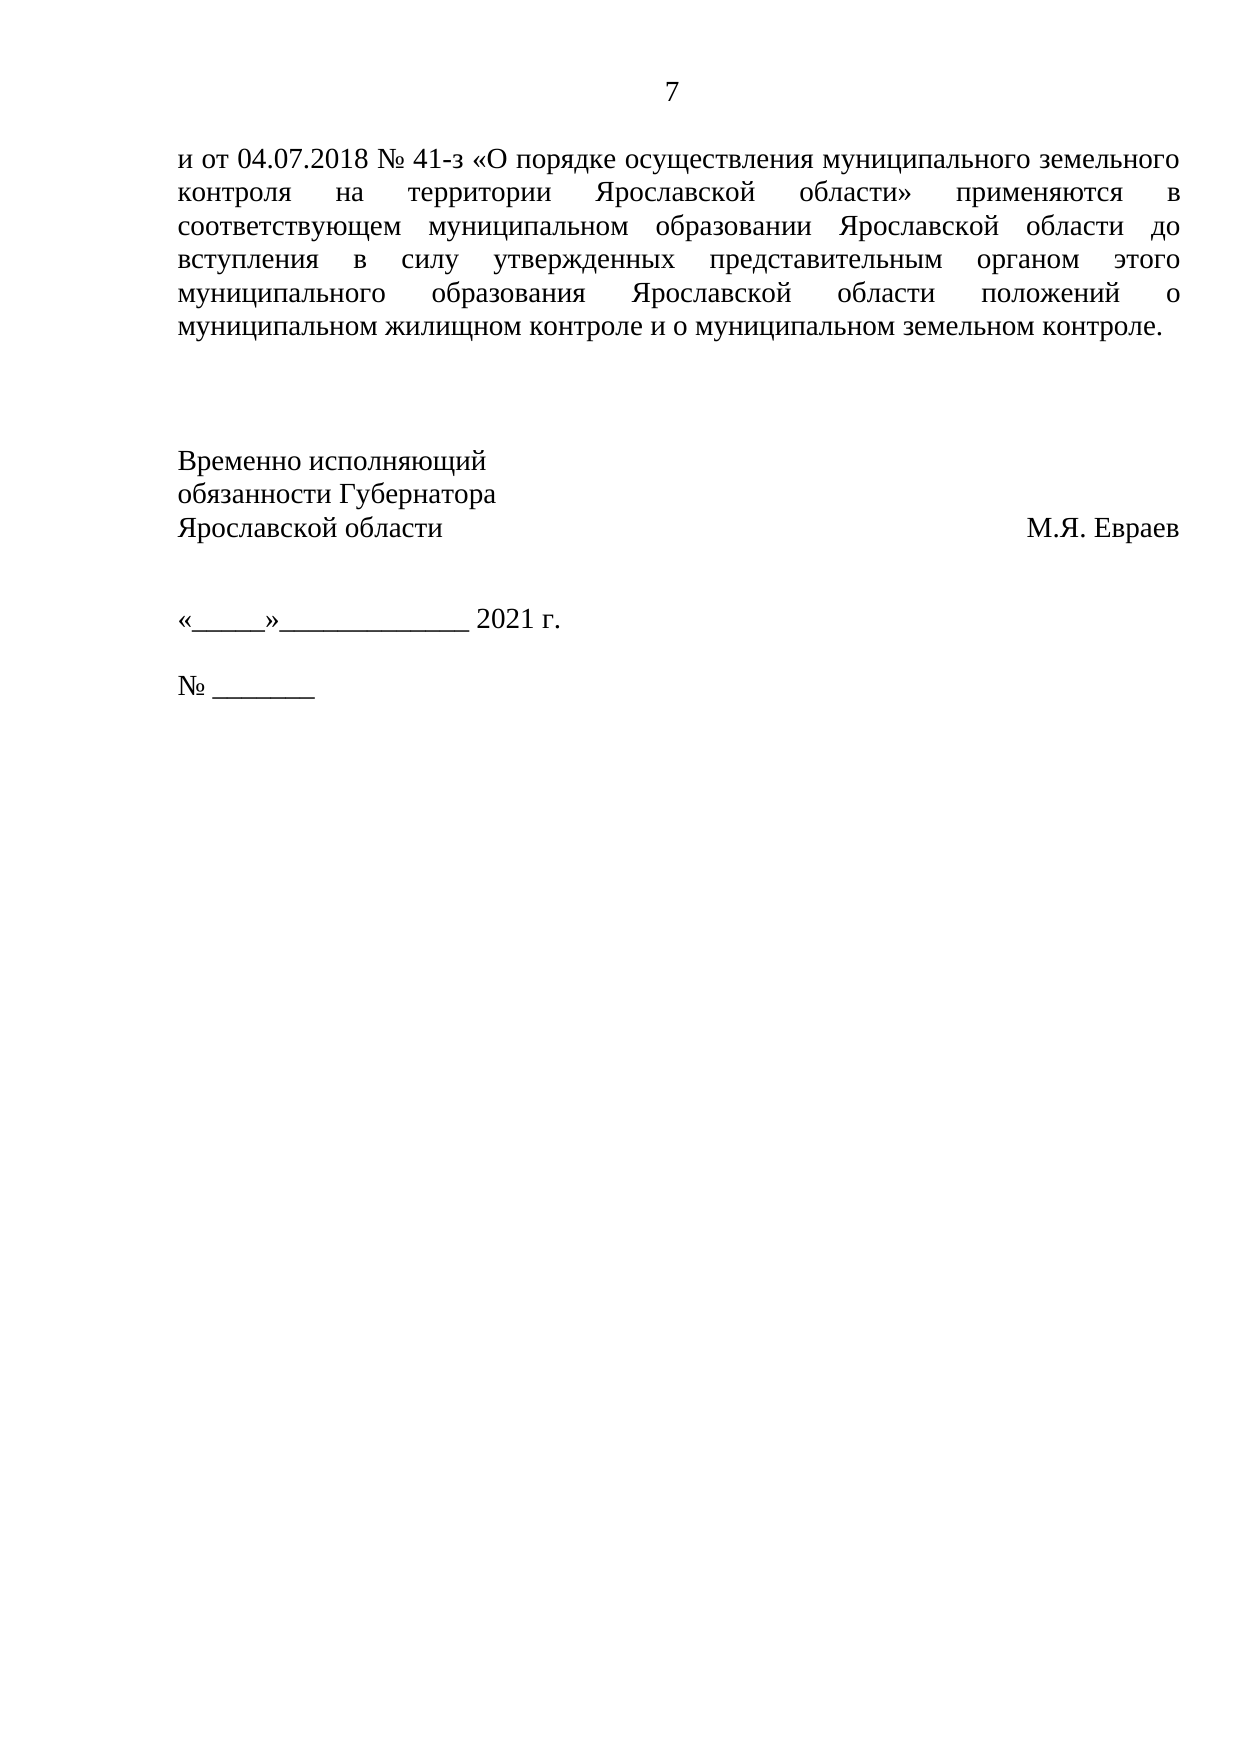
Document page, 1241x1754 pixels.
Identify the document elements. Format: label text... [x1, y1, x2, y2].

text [177, 141, 1181, 342]
text № _______ [177, 668, 1181, 701]
text обязанности Губернатора [177, 476, 1181, 510]
text Ярославской области М.Я. Евраев [177, 510, 1181, 543]
text «_____»_____________ 2021 г. [177, 601, 1181, 634]
text Временно исполняющий [177, 443, 1181, 476]
